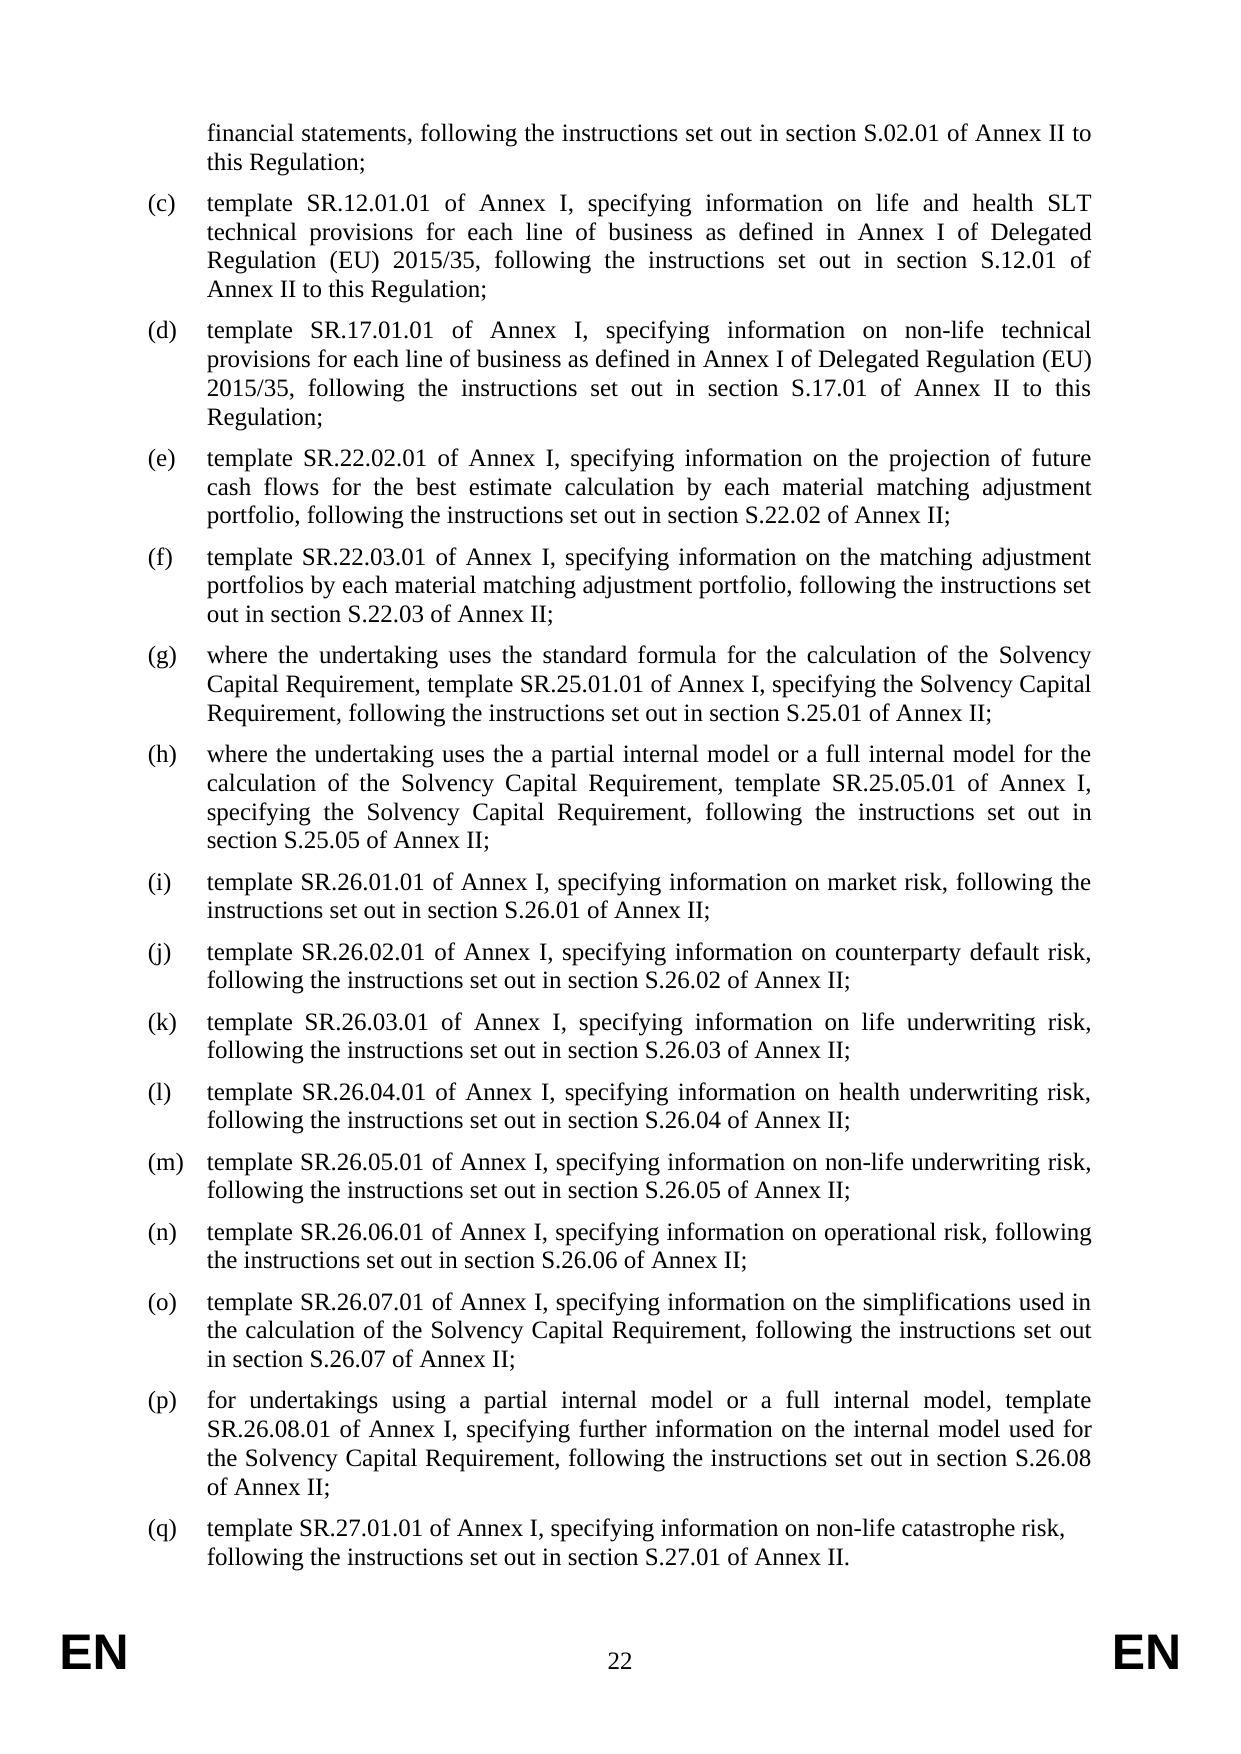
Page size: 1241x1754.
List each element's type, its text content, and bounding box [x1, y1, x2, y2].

text (c) template SR.12.01.01 of Annex I, specifying information on life and health SLT technical provisions for each line of business as defined in Annex I of Delegated Regulation (EU) 2015/35, following the instructions set out in section S.12.01 of Annex II to this Regulation; [148, 188, 1093, 303]
text (j) template SR.26.02.01 of Annex I, specifying information on counterparty default risk, following the instructions set out in section S.26.02 of Annex II; [148, 937, 1093, 994]
text (k) template SR.26.03.01 of Annex I, specifying information on life underwriting risk, following the instructions set out in section S.26.03 of Annex II; [148, 1007, 1093, 1064]
text (p) for undertakings using a partial internal model or a full internal model, template SR.26.08.01 of Annex I, specifying further information on the internal model used for the Solvency Capital Requirement, following the instructions set out in section S.26.08 of Annex II; [148, 1386, 1093, 1501]
text (o) template SR.26.07.01 of Annex I, specifying information on the simplifications used in the calculation of the Solvency Capital Requirement, following the instructions set out in section S.26.07 of Annex II; [148, 1287, 1093, 1373]
text (d) template SR.17.01.01 of Annex I, specifying information on non-life technical provisions for each line of business as defined in Annex I of Delegated Regulation (EU) 2015/35, following the instructions set out in section S.17.01 of Annex II to this Regulation; [148, 316, 1093, 431]
text (f) template SR.22.03.01 of Annex I, specifying information on the matching adjustment portfolios by each material matching adjustment portfolio, following the instructions set out in section S.22.03 of Annex II; [148, 542, 1093, 628]
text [148, 118, 1093, 176]
text (n) template SR.26.06.01 of Annex I, specifying information on operational risk, following the instructions set out in section S.26.06 of Annex II; [148, 1217, 1093, 1274]
text (l) template SR.26.04.01 of Annex I, specifying information on health underwriting risk, following the instructions set out in section S.26.04 of Annex II; [148, 1077, 1093, 1134]
text (m) template SR.26.05.01 of Annex I, specifying information on non-life underwriting risk, following the instructions set out in section S.26.05 of Annex II; [148, 1147, 1093, 1204]
text (q) template SR.27.01.01 of Annex I, specifying information on non-life catastrophe risk, following the instructions set out in section S.27.01 of Annex II. [148, 1513, 1093, 1571]
text (h) where the undertaking uses the a partial internal model or a full internal model for the calculation of the Solvency Capital Requirement, template SR.25.05.01 of Annex I, specifying the Solvency Capital Requirement, following the instructions set out in section S.25.05 of Annex II; [148, 739, 1093, 854]
text (g) where the undertaking uses the standard formula for the calculation of the Solvency Capital Requirement, template SR.25.01.01 of Annex I, specifying the Solvency Capital Requirement, following the instructions set out in section S.25.01 of Annex II; [148, 641, 1093, 727]
text (i) template SR.26.01.01 of Annex I, specifying information on market risk, following the instructions set out in section S.26.01 of Annex II; [148, 867, 1093, 924]
text (e) template SR.22.02.01 of Annex I, specifying information on the projection of future cash flows for the best estimate calculation by each material matching adjustment portfolio, following the instructions set out in section S.22.02 of Annex II; [148, 443, 1093, 529]
